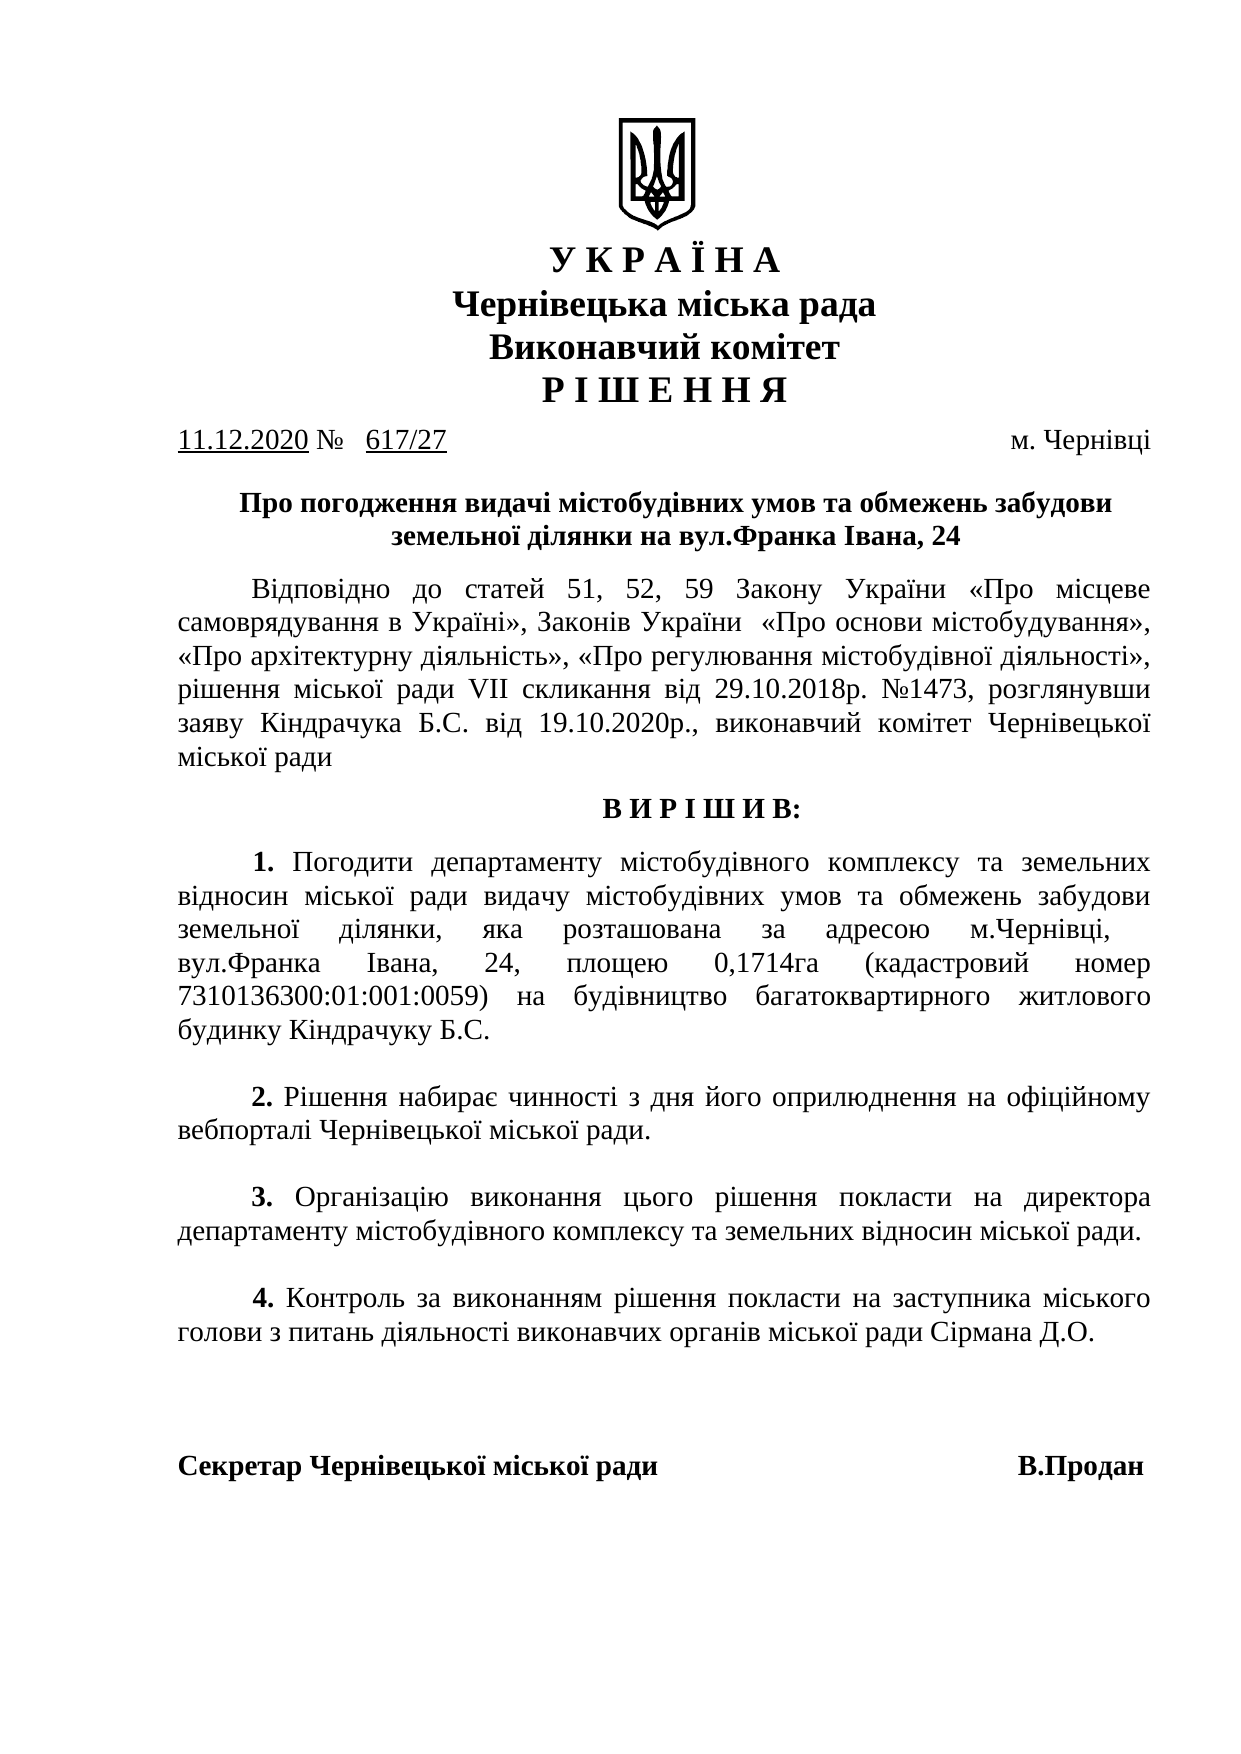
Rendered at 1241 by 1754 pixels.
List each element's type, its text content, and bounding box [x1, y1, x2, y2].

text Виконавчий комітет [177, 324, 1152, 367]
text У к р а ї н а [177, 238, 1152, 281]
text Секретар Чернівецької міської ради В.Продан [177, 1448, 1152, 1481]
text Чернівецька міська рада [177, 281, 1152, 324]
text Відповідно до статей 51, 52, 59 Закону України «Про місцеве самоврядування в Україні», Законів України «Про основи містобудування», «Про архітектурну діяльність», «Про регулювання містобудівної діяльності», рішення міської ради VII скликання від 29.10.2018р. №1473, розглянувши заяву Кіндрачука Б.С. від 19.10.2020р., виконавчий комітет Чернівецької міської ради [177, 571, 1152, 772]
text 2. Рішення набирає чинності з дня його оприлюднення на офіційному вебпорталі Чернівецької міської ради. [177, 1079, 1152, 1146]
text 11.12.2020 № 617/27 м. Чернівці [177, 422, 1152, 456]
table_header Про погодження видачі містобудівних умов та обмежень забудови земельної ділянки на вул.Франка Івана, 24 [189, 485, 1163, 571]
text 4. Контроль за виконанням рішення покласти на заступника міського голови з питань діяльності виконавчих органів міської ради Сірмана Д.О. [177, 1280, 1152, 1347]
text В И Р І Ш И В: [177, 791, 1152, 825]
text 1. Погодити департаменту містобудівного комплексу та земельних відносин міської ради видачу містобудівних умов та обмежень забудови земельної ділянки, яка розташована за адресою м.Чернівці, вул.Франка Івана, 24, площею 0,1714га (кадастровий номер 7310136300:01:001:0059) на будівництво багатоквартирного житлового будинку Кіндрачуку Б.С. [177, 844, 1152, 1045]
text Р І Ш Е Н Н Я [177, 367, 1152, 410]
text 3. Організацію виконання цього рішення покласти на директора департаменту містобудівного комплексу та земельних відносин міської ради. [177, 1179, 1152, 1247]
